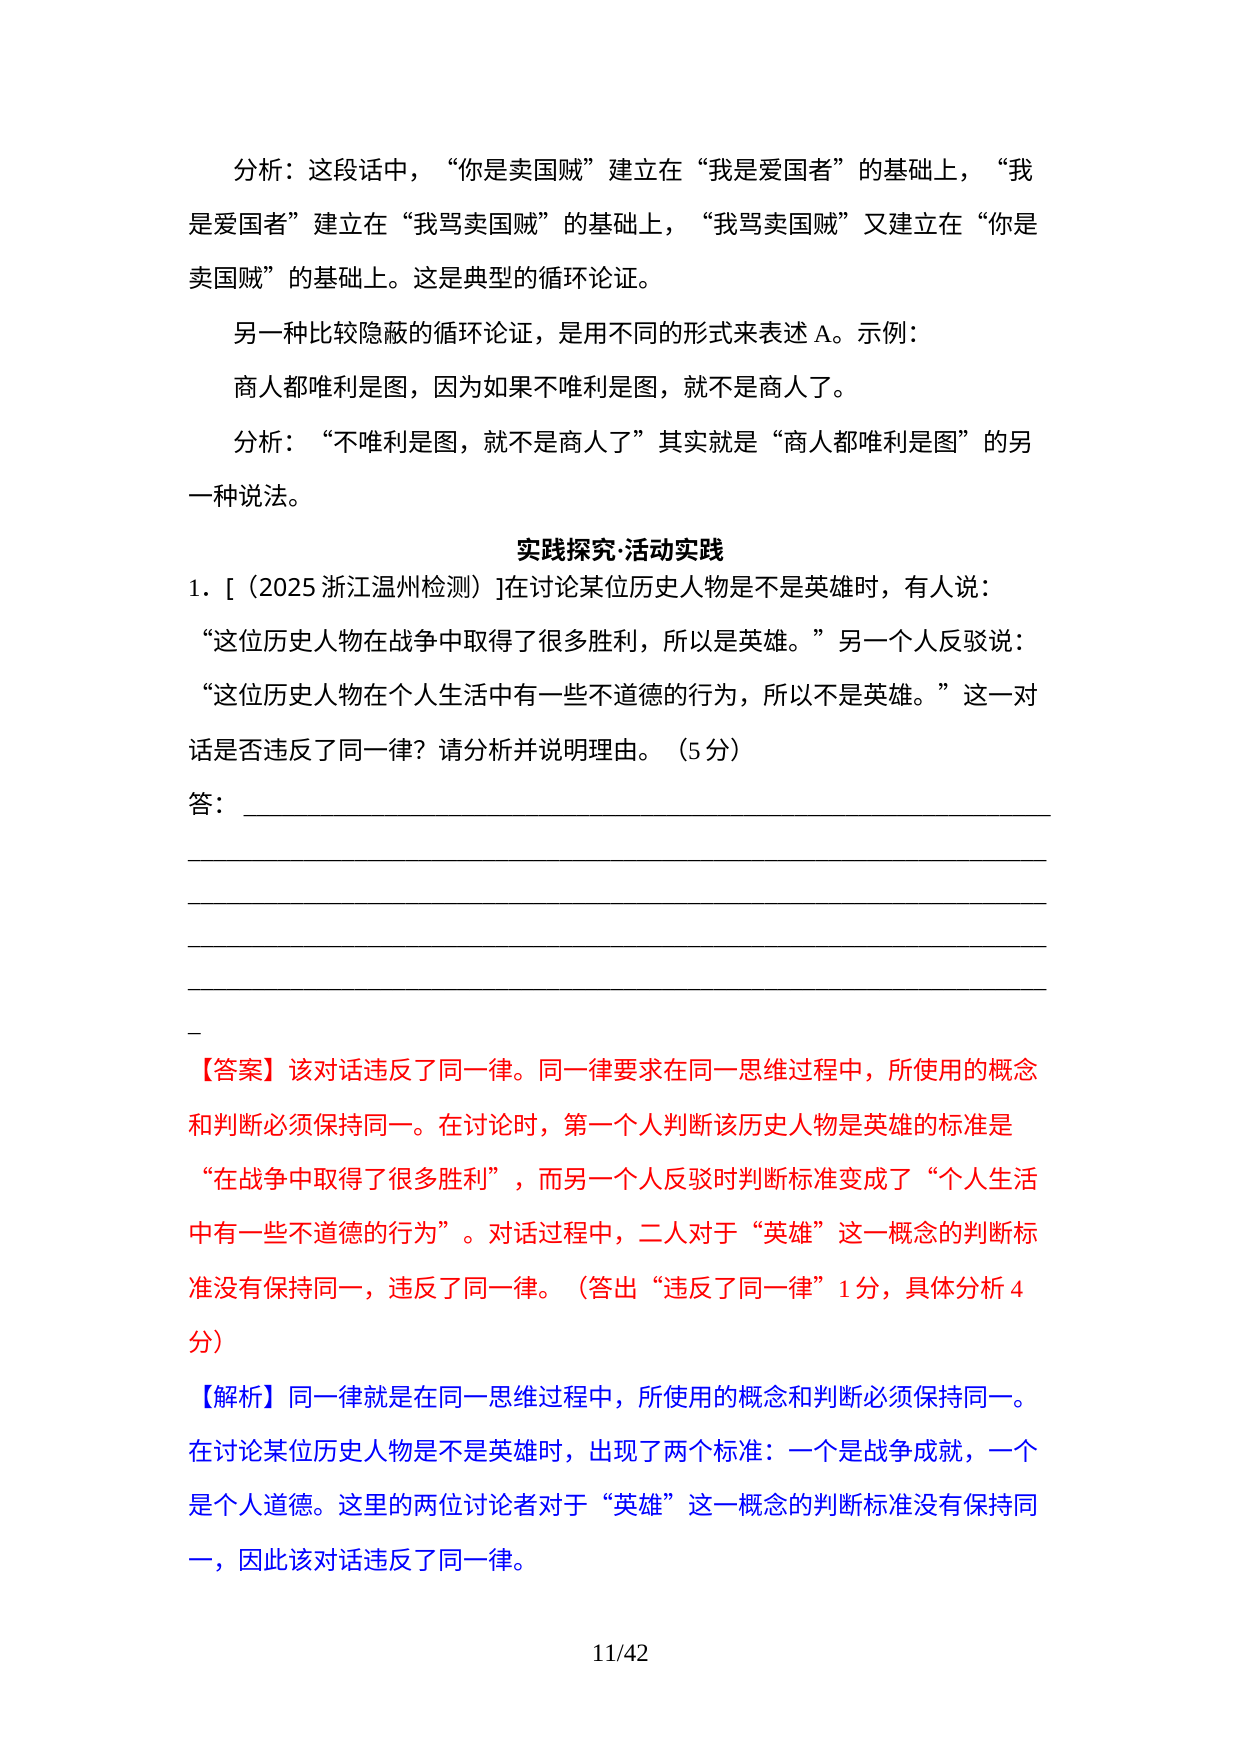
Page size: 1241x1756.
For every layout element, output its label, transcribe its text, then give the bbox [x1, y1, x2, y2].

text 答： _ _ _ _ _ _ _ _ _ _ _ _ _ _ _ _ _ _ _ _ _ _ _ _ _ _ _ _ _ _ _ _ _ _ _ _ _ _ _ _ _ _ _ _ _ _ _ _ _ _ _ _ _ _ _ _ _ _ _ _ _ _ _ _ _ _ _ _ _ _ _ _ _ _ _ _ _ _ _ _ _ _ _ _ _ _ _ _ _ _ _ _ _ _ _ _ _ _ _ _ _ _ _ _ _ _ _ _ _ _ _ _ _ _ _ _ _ _ _ _ _ _ _ _ _ _ _ _ _ _ _ _ _ _ _ _ _ _ _ _ _ _ _ _ _ _ _ _ _ _ _ _ _ _ _ _ _ _ _ _ _ _ _ _ _ _ _ _ _ _ _ _ _ _ _ _ _ _ _ _ _ _ _ _ _ _ _ _ _ _ _ _ _ _ _ _ _ _ _ _ _ _ _ _ _ _ _ _ _ _ _ _ _ _ _ _ _ _ _ _ _ _ _ _ _ _ _ _ _ _ _ _ _ _ _ _ _ _ _ _ _ _ _ _ _ _ _ _ _ _ _ _ _ _ _ _ _ _ _ _ _ _ _ _ _ _ _ _ _ _ _ _ _ _ _ _ _ _ _ _ _ _ _ _ _ _ _ _ _ _ _ _ _ _ _ _ _ _ _ _ _ _ _ _ _ _ _ _ _ _ _ _ _ _ _ _ _ _ _ _ _ _ _ _ _ _ _ _ _ _ _ _ [188, 784, 1052, 1036]
text 另一种比较隐蔽的循环论证，是用不同的形式来表述A。示例： [188, 313, 1052, 349]
text 1．[（2025浙江温州检测）]在讨论某位历史人物是不是英雄时，有人说：“这位历史人物在战争中取得了很多胜利，所以是英雄。”另一个人反驳说：“这位历史人物在个人生活中有一些不道德的行为，所以不是英雄。”这一对话是否违反了同一律？请分析并说明理由。（5分） [188, 567, 1052, 766]
text 分析：这段话中，“你是卖国贼”建立在“我是爱国者”的基础上，“我是爱国者”建立在“我骂卖国贼”的基础上，“我骂卖国贼”又建立在“你是卖国贼”的基础上。这是典型的循环论证。 [188, 150, 1052, 295]
subtitle 实践探究·活动实践 [188, 531, 1052, 567]
text 商人都唯利是图，因为如果不唯利是图，就不是商人了。 [188, 368, 1052, 404]
text 【答案】该对话违反了同一律。同一律要求在同一思维过程中，所使用的概念和判断必须保持同一。在讨论时，第一个人判断该历史人物是英雄的标准是“在战争中取得了很多胜利”，而另一个人反驳时判断标准变成了“个人生活中有一些不道德的行为”。对话过程中，二人对于“英雄”这一概念的判断标准没有保持同一，违反了同一律。（答出“违反了同一律”1分，具体分析4分） [188, 1051, 1052, 1359]
text 【解析】同一律就是在同一思维过程中，所使用的概念和判断必须保持同一。在讨论某位历史人物是不是英雄时，出现了两个标准：一个是战争成就，一个是个人道德。这里的两位讨论者对于“英雄”这一概念的判断标准没有保持同一，因此该对话违反了同一律。 [188, 1377, 1052, 1576]
text 分析：“不唯利是图，就不是商人了”其实就是“商人都唯利是图”的另一种说法。 [188, 422, 1052, 513]
